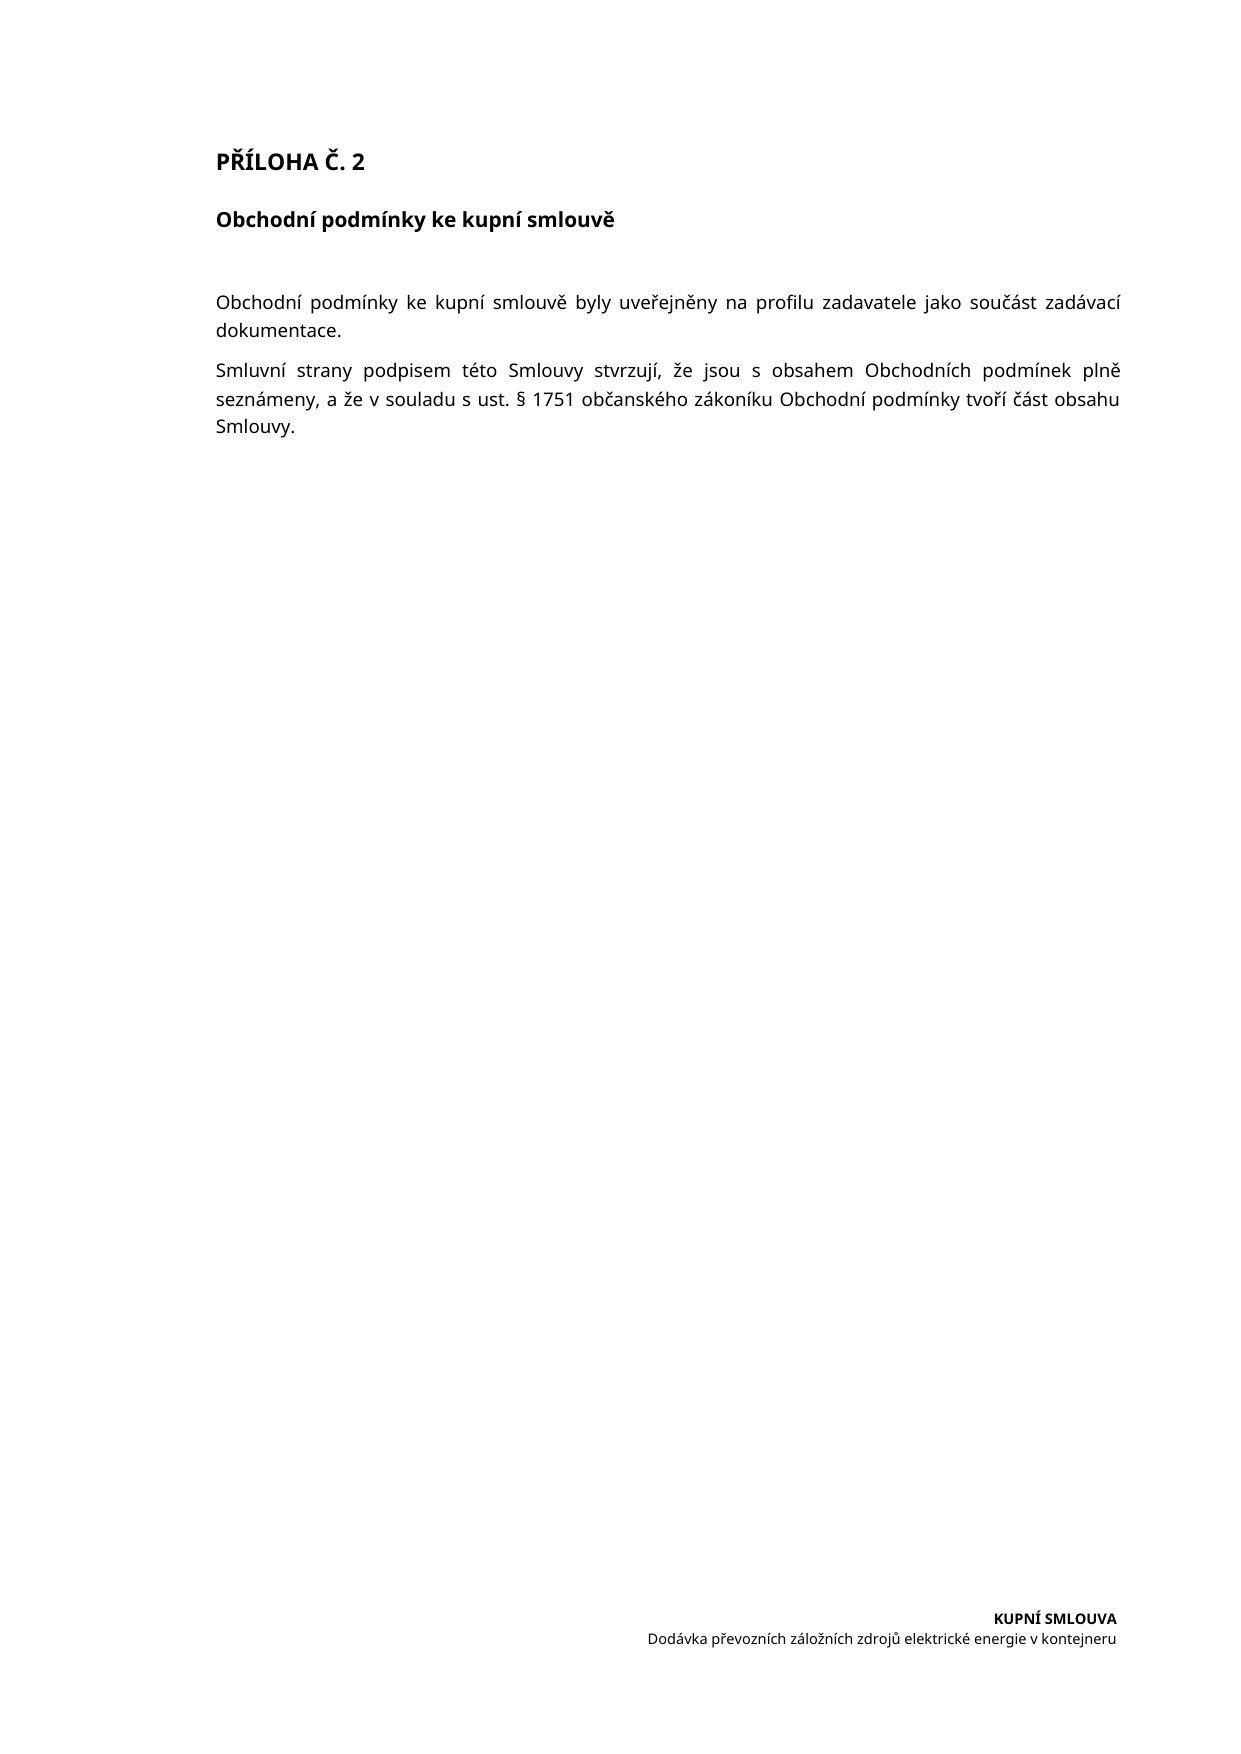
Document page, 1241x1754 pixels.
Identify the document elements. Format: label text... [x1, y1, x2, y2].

text Příloha č. 2 [216, 146, 1122, 177]
text Smluvní strany podpisem této Smlouvy stvrzují, že jsou s obsahem Obchodních podmínek plně seznámeny, a že v souladu s ust. § 1751 občanského zákoníku Obchodní podmínky tvoří část obsahu Smlouvy. [216, 358, 1122, 439]
text Obchodní podmínky ke kupní smlouvě byly uveřejněny na profilu zadavatele jako součást zadávací dokumentace. [216, 289, 1122, 343]
text Obchodní podmínky ke kupní smlouvě [216, 205, 1122, 233]
